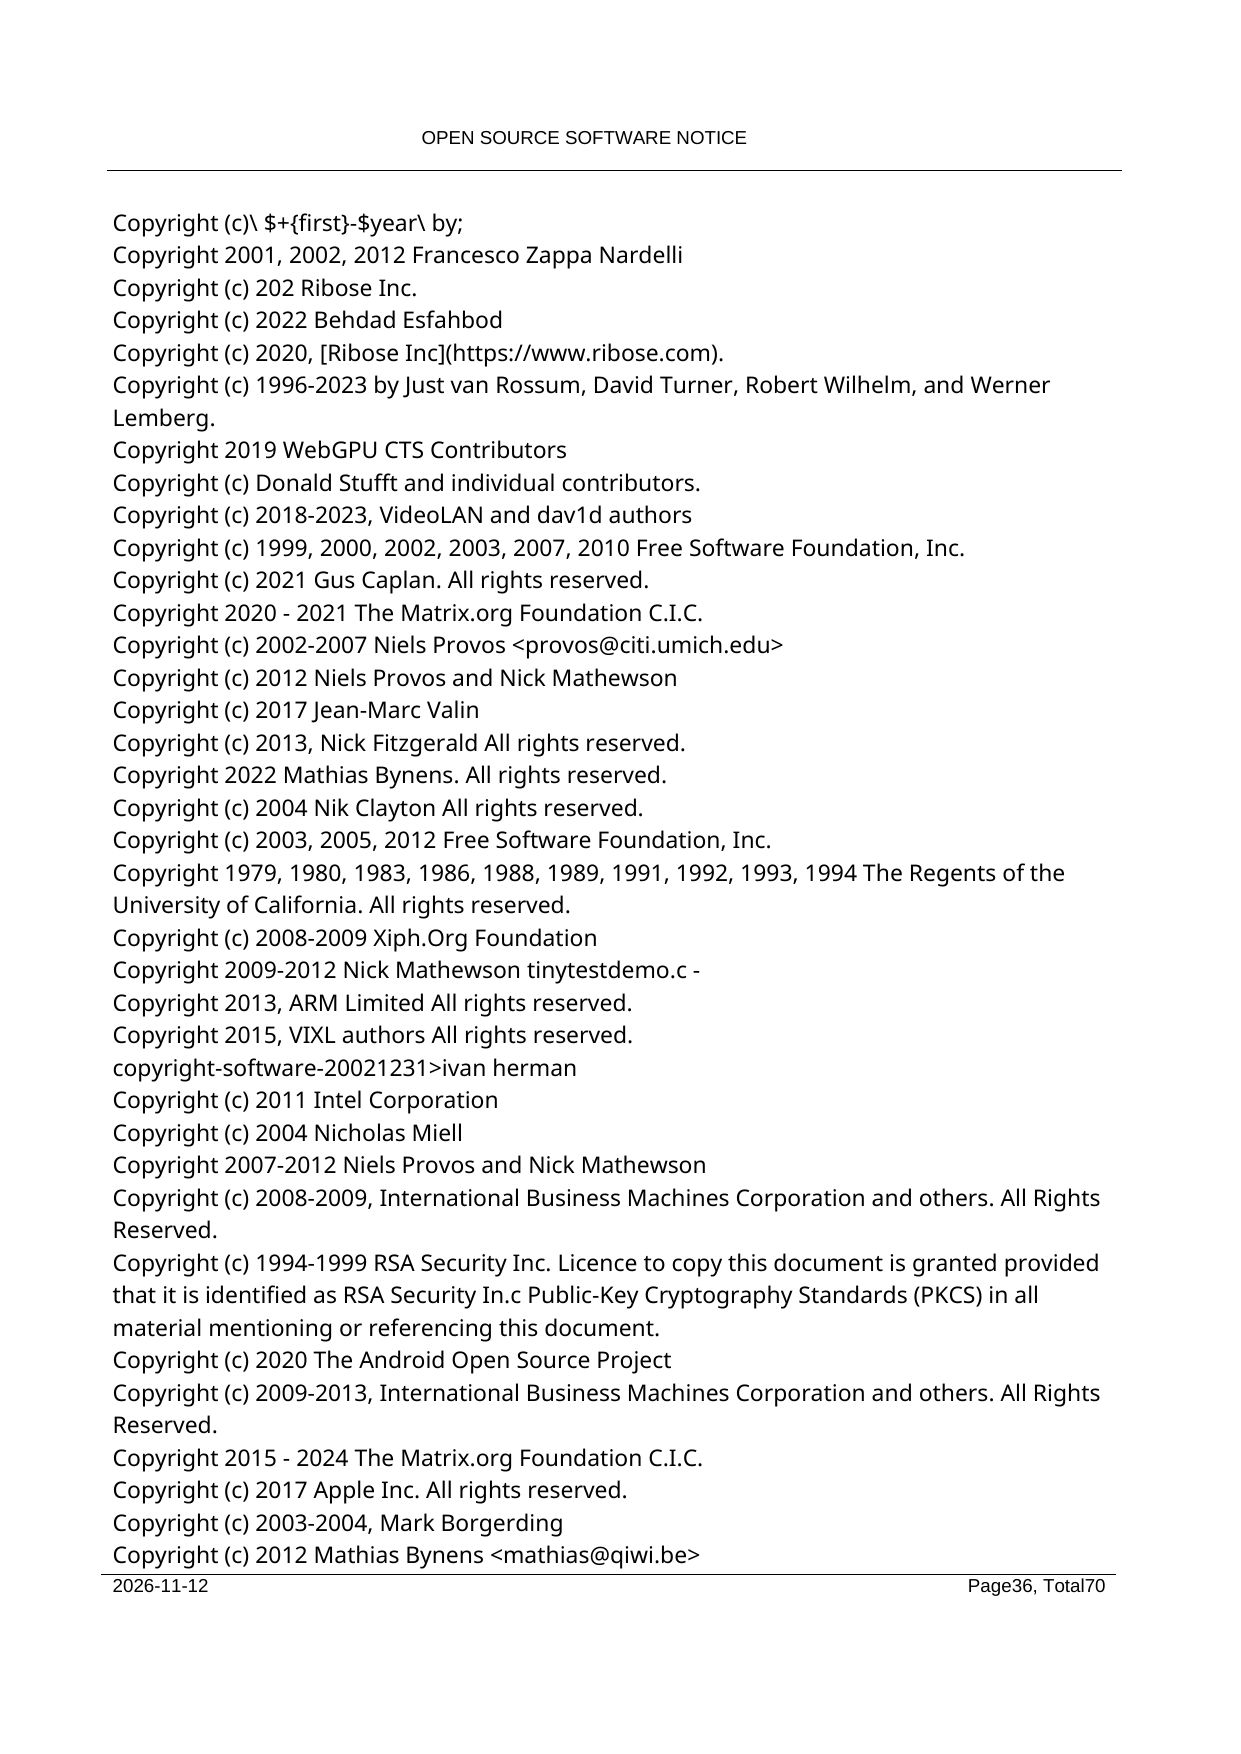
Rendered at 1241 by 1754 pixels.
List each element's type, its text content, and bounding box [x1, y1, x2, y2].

text Copyright (c) 2008-2009, International Business Machines Corporation and others. All Rights Reserved. [112, 1181, 1128, 1246]
text Copyright (c) 2012 Niels Provos and Nick Mathewson [112, 661, 1128, 694]
text Copyright 2019 WebGPU CTS Contributors [112, 434, 1128, 466]
text Copyright (c) 2021 Gus Caplan. All rights reserved. [112, 564, 1128, 596]
text copyright-software-20021231>ivan herman [112, 1051, 1128, 1084]
text Copyright 2007-2012 Niels Provos and Nick Mathewson [112, 1149, 1128, 1181]
text Copyright (c) 1996-2023 by Just van Rossum, David Turner, Robert Wilhelm, and Werner Lemberg. [112, 369, 1128, 434]
text Copyright 2013, ARM Limited All rights reserved. [112, 986, 1128, 1019]
text Copyright (c)\ $+{first}-$year\ by; [112, 206, 1128, 239]
text Copyright (c) 2008-2009 Xiph.Org Foundation [112, 921, 1128, 954]
text Copyright 2020 - 2021 The Matrix.org Foundation C.I.C. [112, 596, 1128, 629]
text Copyright (c) 2017 Jean-Marc Valin [112, 694, 1128, 726]
text Copyright (c) 2002-2007 Niels Provos <provos@citi.umich.edu> [112, 629, 1128, 661]
text Copyright (c) 2020 The Android Open Source Project [112, 1344, 1128, 1376]
text Copyright (c) 2013, Nick Fitzgerald All rights reserved. [112, 726, 1128, 759]
text Copyright (c) 1994-1999 RSA Security Inc. Licence to copy this document is granted provided that it is identified as RSA Security In.c Public-Key Cryptography Standards (PKCS) in all material mentioning or referencing this document. [112, 1246, 1128, 1344]
text Copyright 1979, 1980, 1983, 1986, 1988, 1989, 1991, 1992, 1993, 1994 The Regents of the University of California. All rights reserved. [112, 856, 1128, 921]
text Copyright 2009-2012 Nick Mathewson tinytestdemo.c - [112, 954, 1128, 986]
text Copyright (c) 202 Ribose Inc. [112, 271, 1128, 304]
text Copyright (c) 1999, 2000, 2002, 2003, 2007, 2010 Free Software Foundation, Inc. [112, 531, 1128, 564]
text Copyright (c) 2020, [Ribose Inc](https://www.ribose.com). [112, 336, 1128, 369]
text Copyright (c) 2009-2013, International Business Machines Corporation and others. All Rights Reserved. [112, 1376, 1128, 1441]
text Copyright (c) 2022 Behdad Esfahbod [112, 304, 1128, 336]
text Copyright 2015 - 2024 The Matrix.org Foundation C.I.C. [112, 1441, 1128, 1474]
text Copyright 2015, VIXL authors All rights reserved. [112, 1019, 1128, 1051]
text Copyright (c) 2004 Nicholas Miell [112, 1116, 1128, 1149]
text Copyright (c) 2012 Mathias Bynens <mathias@qiwi.be> [112, 1539, 1128, 1571]
text Copyright (c) 2003-2004, Mark Borgerding [112, 1506, 1128, 1539]
text Copyright (c) Donald Stufft and individual contributors. [112, 466, 1128, 499]
text Copyright 2001, 2002, 2012 Francesco Zappa Nardelli [112, 239, 1128, 271]
text Copyright (c) 2004 Nik Clayton All rights reserved. [112, 791, 1128, 824]
text Copyright (c) 2017 Apple Inc. All rights reserved. [112, 1474, 1128, 1506]
text Copyright (c) 2003, 2005, 2012 Free Software Foundation, Inc. [112, 824, 1128, 856]
text Copyright 2022 Mathias Bynens. All rights reserved. [112, 759, 1128, 791]
text Copyright (c) 2011 Intel Corporation [112, 1084, 1128, 1116]
text Copyright (c) 2018-2023, VideoLAN and dav1d authors [112, 499, 1128, 531]
